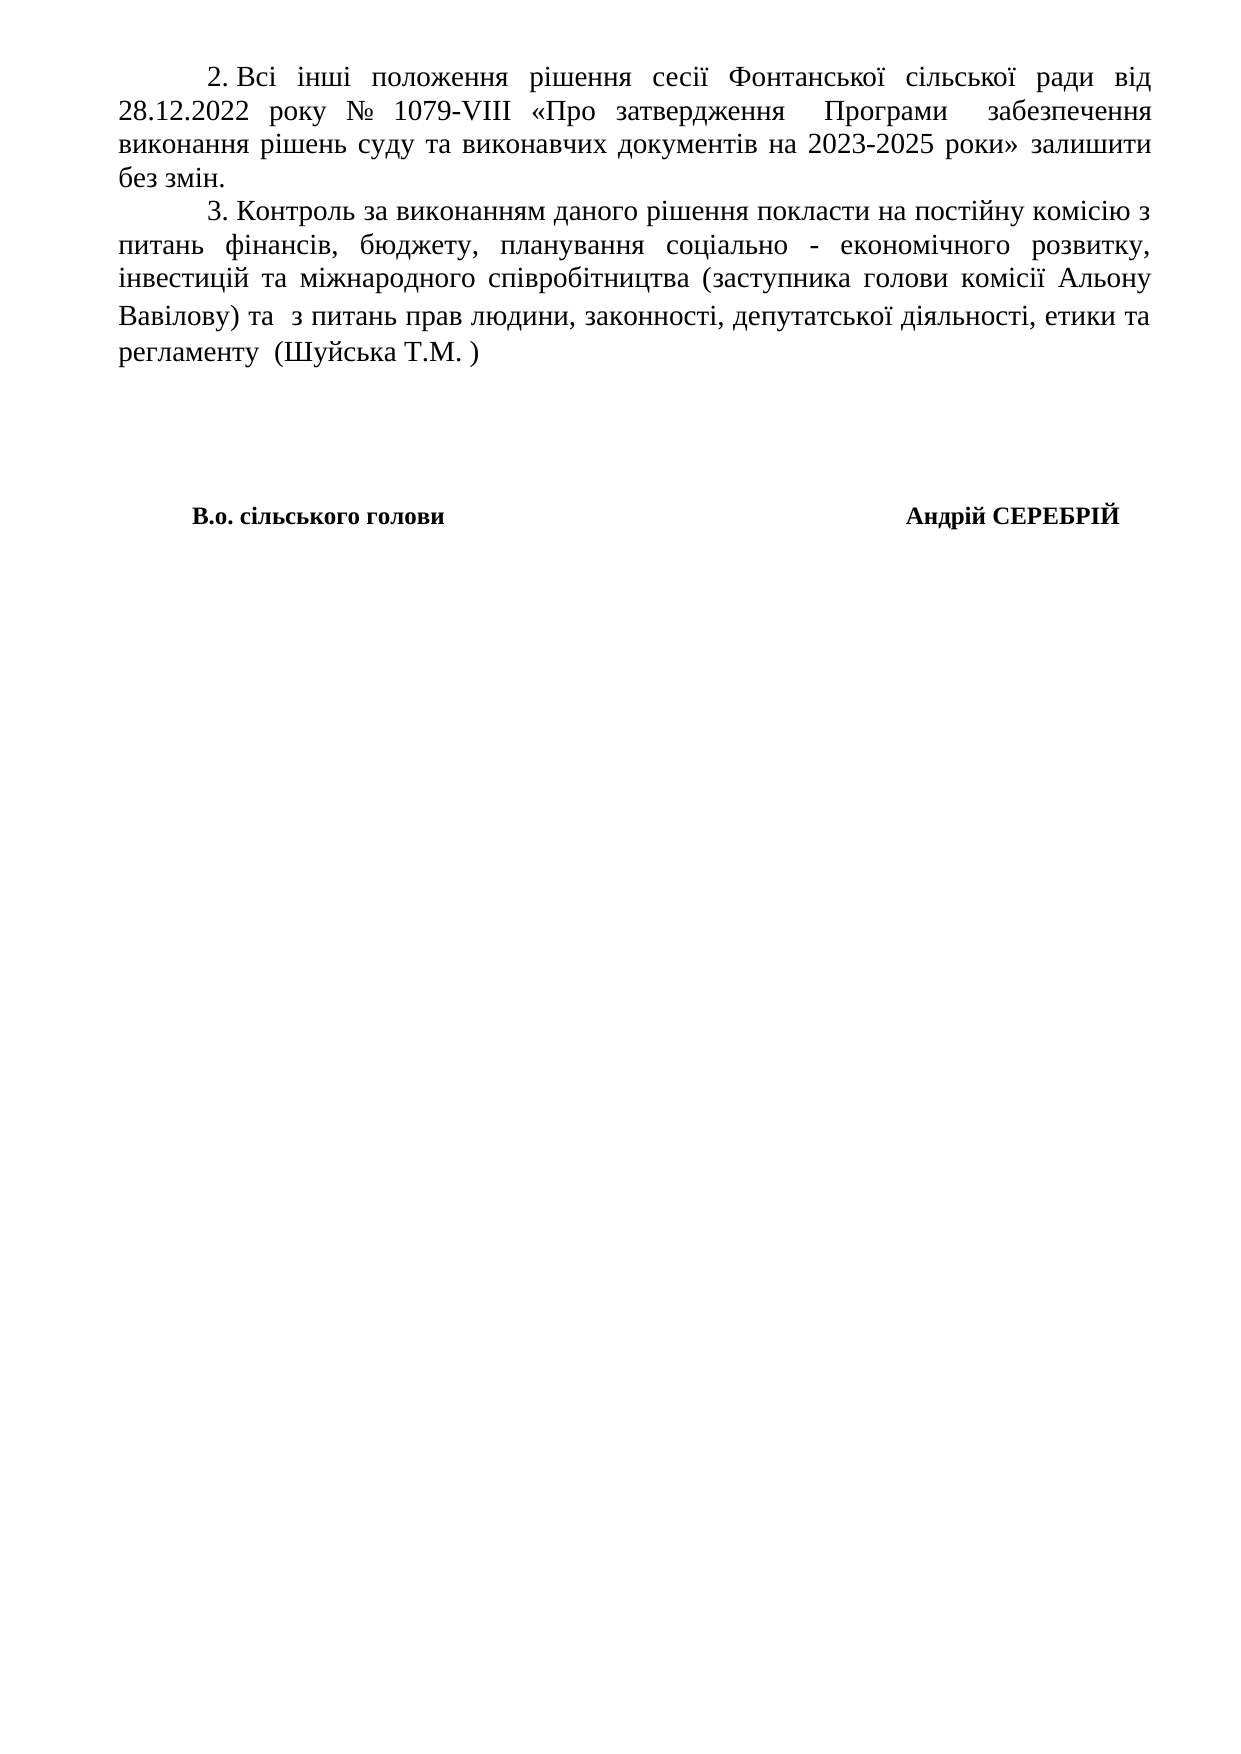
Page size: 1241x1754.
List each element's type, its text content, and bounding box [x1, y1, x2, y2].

list Контроль за виконанням даного рішення покласти на постійну комісію з питань фінансів, бюджету, планування соціально - економічного розвитку, інвестицій та міжнародного співробітництва (заступника голови комісії Альону Вавілову) та з питань прав людини, законності, депутатської діяльності, етики та регламенту (Шуйська Т.М. ) [118, 193, 1152, 367]
list Всі інші положення рішення сесії Фонтанської сільської ради від 28.12.2022 року № 1079-VIII «Про затвердження Програми забезпечення виконання рішень суду та виконавчих документів на 2023-2025 роки» залишити без змін. [118, 59, 1152, 193]
text В.о. сільського голови Андрій СЕРЕБРІЙ [118, 501, 1152, 530]
